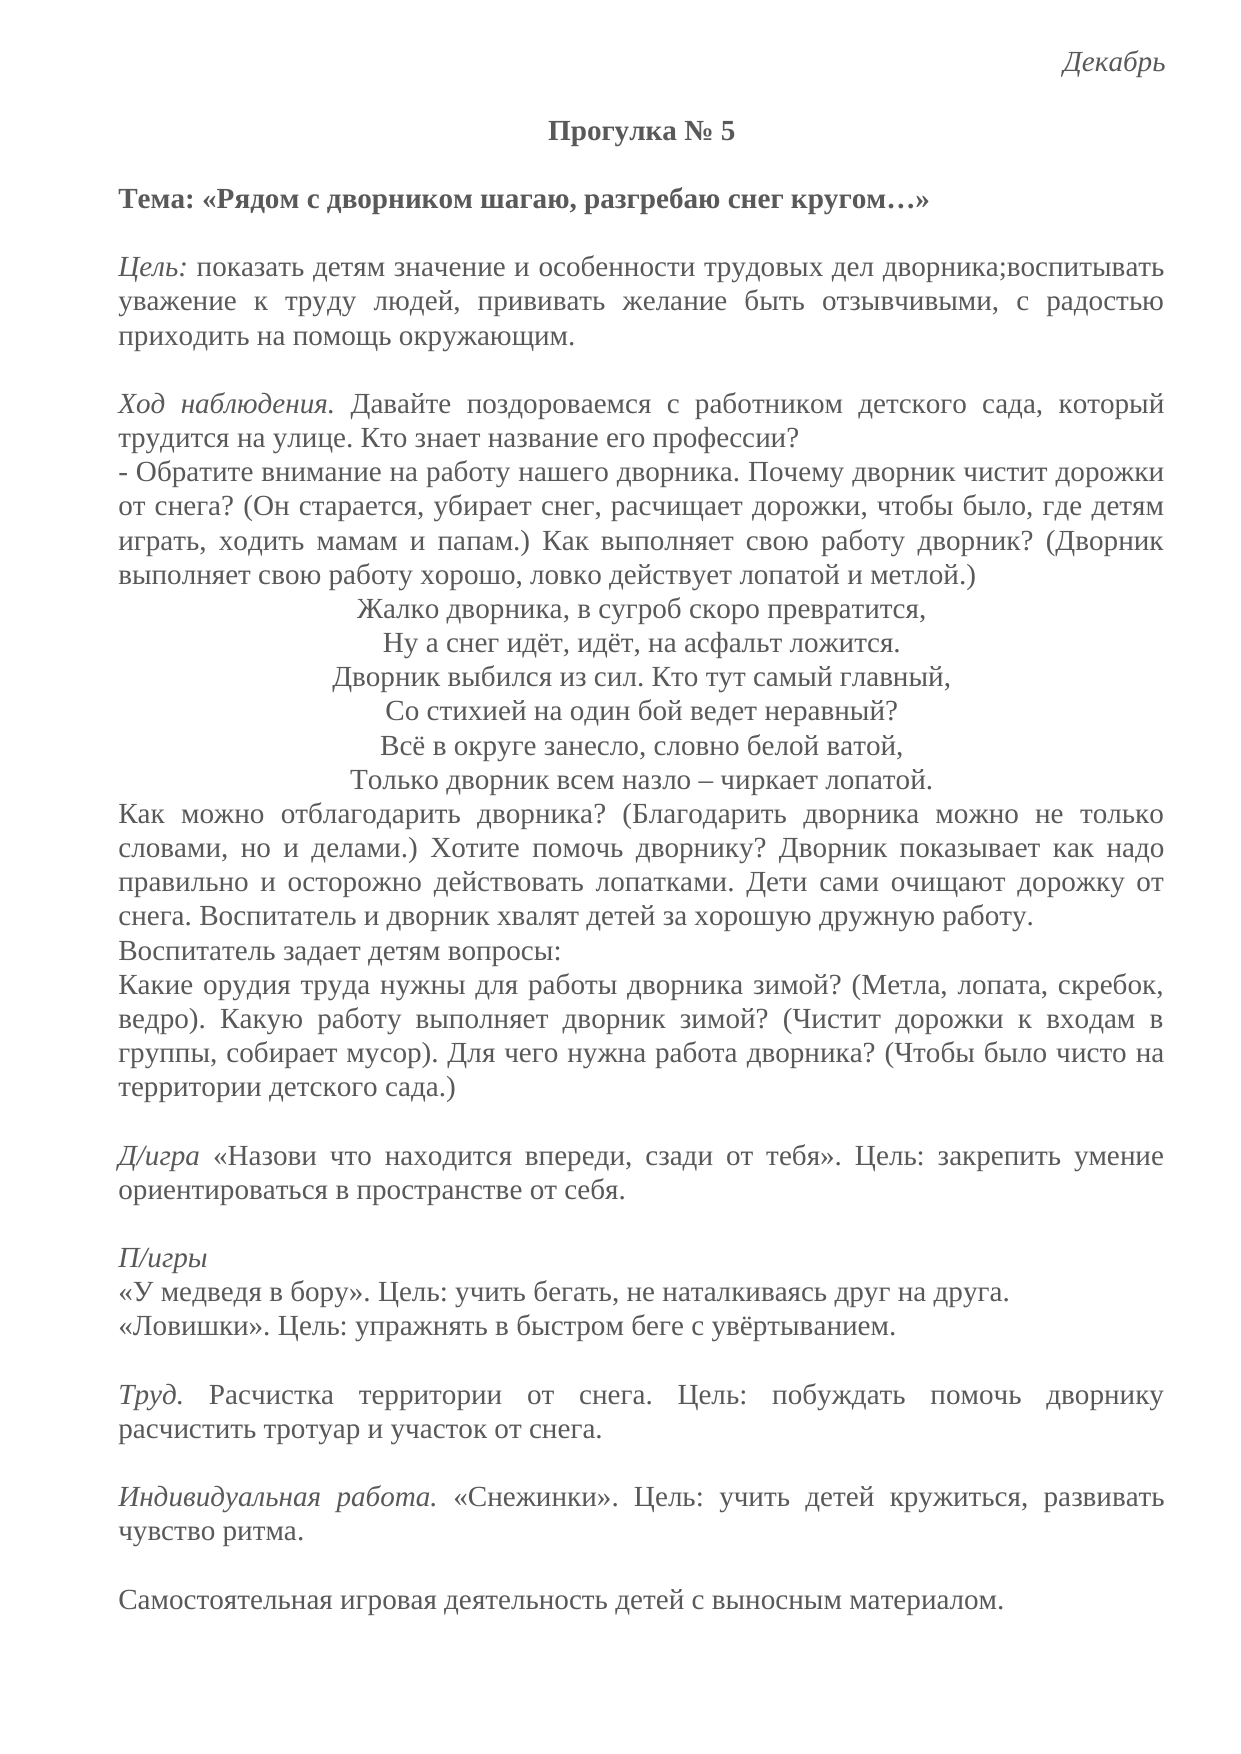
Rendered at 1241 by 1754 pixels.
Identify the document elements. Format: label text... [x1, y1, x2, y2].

text «У медведя в бору». Цель: учить бегать, не наталкиваясь друг на друга. [118, 1274, 1165, 1308]
text Воспитатель задает детям вопросы: [118, 932, 1165, 966]
text Тема: «Рядом с дворником шагаю, разгребаю снег кругом…» [118, 180, 1165, 214]
text П/игры [118, 1239, 1165, 1274]
text Жалко дворника, в сугроб скоро превратится, [118, 590, 1165, 624]
text Ход наблюдения. Давайте поздороваемся с работником детского сада, который трудится на улице. Кто знает название его профессии? [118, 385, 1165, 454]
text Самостоятельная игровая деятельность детей с выносным материалом. [118, 1581, 1165, 1615]
text «Ловишки». Цель: упражнять в быстром беге с увёртыванием. [118, 1308, 1165, 1342]
text Цель: показать детям значение и особенности трудовых дел дворника;воспитывать уважение к труду людей, прививать желание быть отзывчивыми, с радостью приходить на помощь окружающим. [118, 249, 1165, 351]
text Всё в округе занесло, словно белой ватой, [118, 727, 1165, 761]
text Ну а снег идёт, идёт, на асфальт ложится. [118, 624, 1165, 659]
text Прогулка № 5 [118, 112, 1165, 146]
text Со стихией на один бой ведет неравный? [118, 693, 1165, 727]
text - Обратите внимание на работу нашего дворника. Почему дворник чистит дорожки от снега? (Он старается, убирает снег, расчищает дорожки, чтобы было, где детям играть, ходить мамам и папам.) Как выполняет свою работу дворник? (Дворник выполняет свою работу хорошо, ловко действует лопатой и метлой.) [118, 454, 1165, 590]
text Только дворник всем назло – чиркает лопатой. [118, 761, 1165, 795]
text Д/игра «Назови что находится впереди, сзади от тебя». Цель: закрепить умение ориентироваться в пространстве от себя. [118, 1137, 1165, 1205]
text Какие орудия труда нужны для работы дворника зимой? (Метла, лопата, скребок, ведро). Какую работу выполняет дворник зимой? (Чистит дорожки к входам в группы, собирает мусор). Для чего нужна работа дворника? (Чтобы было чисто на территории детского сада.) [118, 966, 1165, 1103]
text Индивидуальная работа. «Снежинки». Цель: учить детей кружиться, развивать чувство ритма. [118, 1479, 1165, 1547]
text Декабрь [118, 44, 1165, 78]
text Дворник выбился из сил. Кто тут самый главный, [118, 659, 1165, 693]
text Как можно отблагодарить дворника? (Благодарить дворника можно не только словами, но и делами.) Хотите помочь дворнику? Дворник показывает как надо правильно и осторожно действовать лопатками. Дети сами очищают дорожку от снега. Воспитатель и дворник хвалят детей за хорошую дружную работу. [118, 795, 1165, 932]
text Труд. Расчистка территории от снега. Цель: побуждать помочь дворнику расчистить тротуар и участок от снега. [118, 1376, 1165, 1444]
